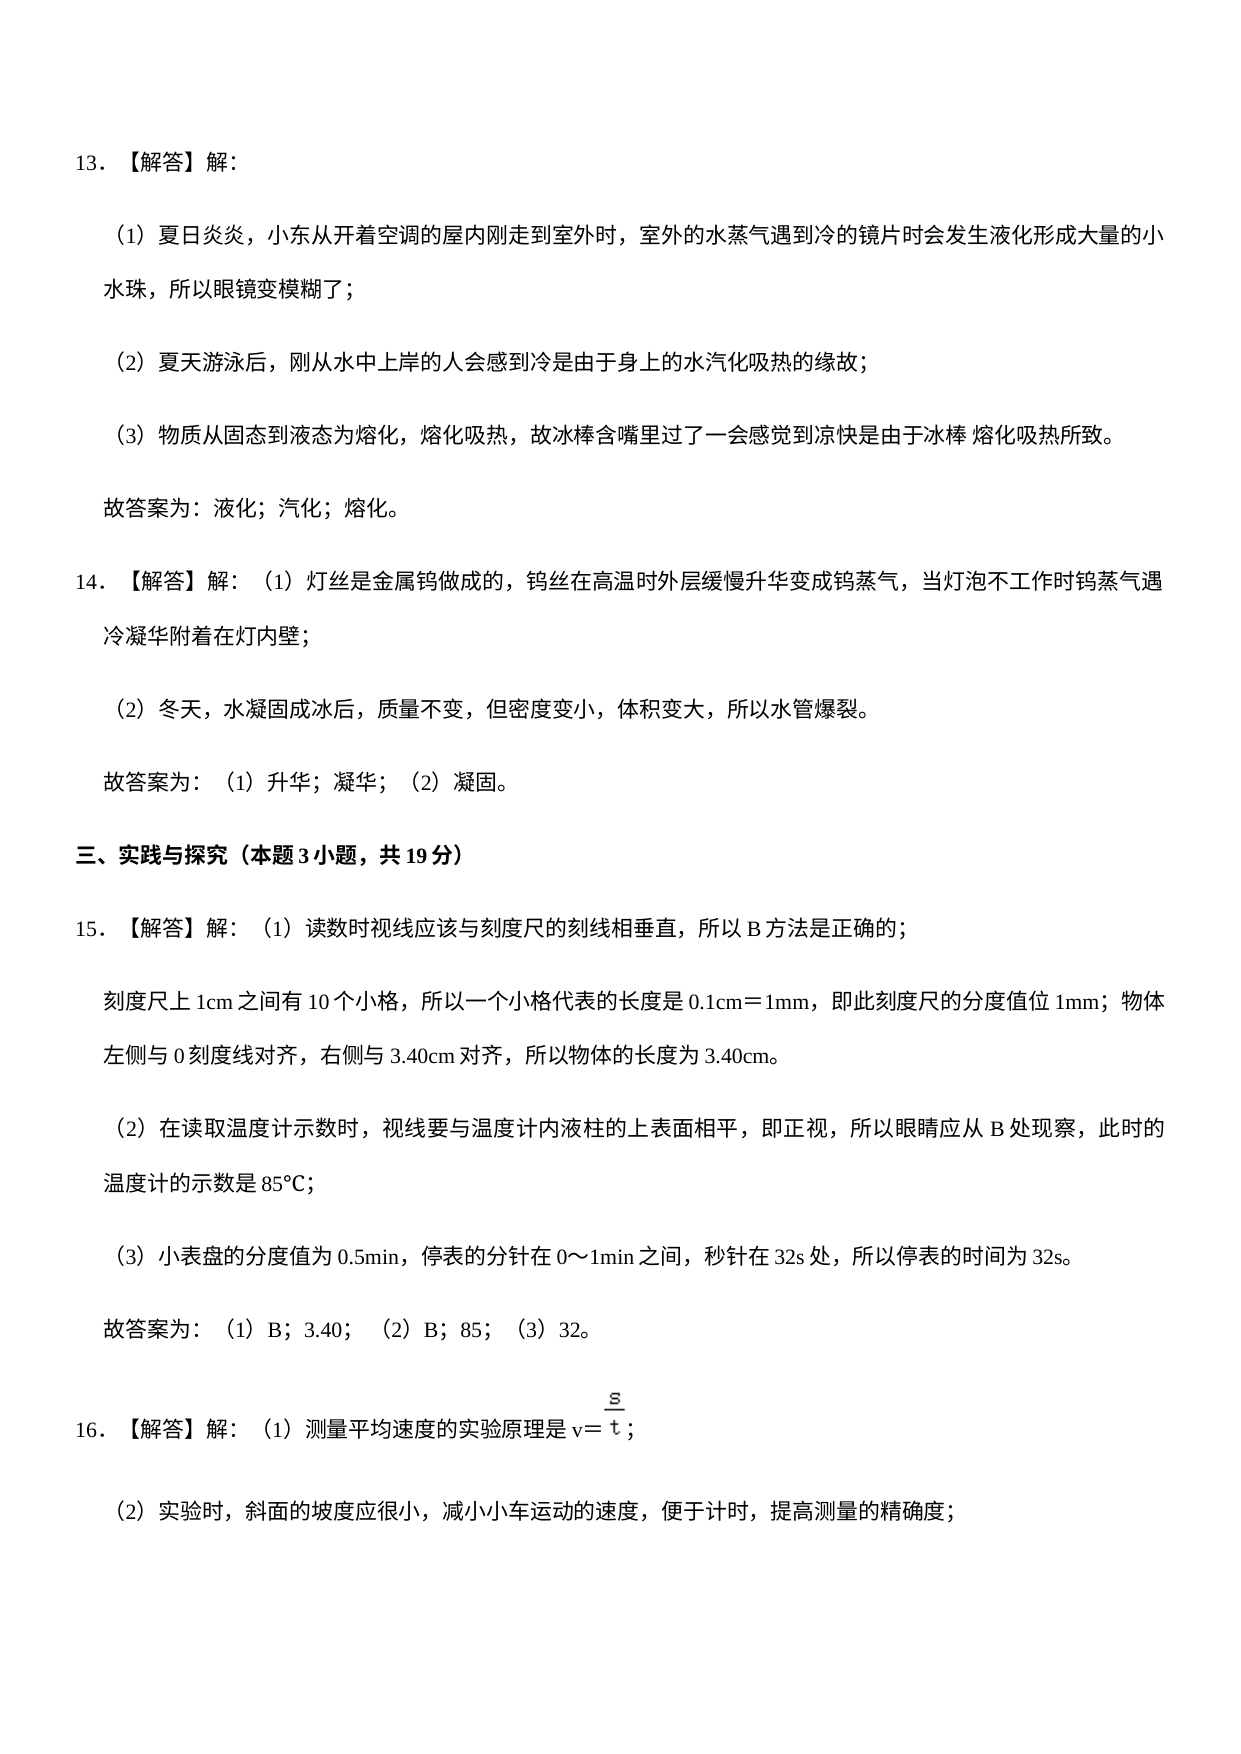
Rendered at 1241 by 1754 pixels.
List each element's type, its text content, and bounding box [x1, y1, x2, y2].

text （3）小表盘的分度值为0.5min，停表的分针在0～1min之间，秒针在32s处，所以停表的时间为32s。 [103, 1237, 1165, 1273]
text （3）物质从固态到液态为熔化，熔化吸热，故冰棒含嘴里过了一会感觉到凉快是由于冰棒 熔化吸热所致。 [103, 416, 1165, 452]
text （2）夏天游泳后，刚从水中上岸的人会感到冷是由于身上的水汽化吸热的缘故； [103, 343, 1165, 379]
text 故答案为：（1）升华；凝华；（2）凝固。 [103, 763, 1165, 799]
picture [604, 1382, 625, 1438]
text （2）实验时，斜面的坡度应很小，减小小车运动的速度，便于计时，提高测量的精确度； [103, 1492, 1165, 1528]
text （1）夏日炎炎，小东从开着空调的屋内刚走到室外时，室外的水蒸气遇到冷的镜片时会发生液化形成大量的小水珠，所以眼镜变模糊了； [103, 216, 1165, 306]
text 15．【解答】解：（1）读数时视线应该与刻度尺的刻线相垂直，所以B方法是正确的； [75, 909, 1165, 945]
text （2）冬天，水凝固成冰后，质量不变，但密度变小，体积变大，所以水管爆裂。 [103, 689, 1165, 726]
text 13．【解答】解： [75, 142, 1165, 179]
text 16．【解答】解：（1）测量平均速度的实验原理是v＝； [75, 1383, 1165, 1455]
text 刻度尺上1cm之间有10个小格，所以一个小格代表的长度是0.1cm＝1mm，即此刻度尺的分度值位1mm；物体左侧与0刻度线对齐，右侧与3.40cm对齐，所以物体的长度为3.40cm。 [103, 982, 1165, 1072]
text 故答案为：（1）B；3.40； （2）B；85；（3）32。 [103, 1310, 1165, 1346]
text 三、实践与探究（本题3小题，共19分） [75, 836, 1165, 872]
text 故答案为：液化；汽化；熔化。 [103, 489, 1165, 525]
text （2）在读取温度计示数时，视线要与温度计内液柱的上表面相平，即正视，所以眼睛应从B处现察，此时的温度计的示数是85℃； [103, 1109, 1165, 1200]
text 14．【解答】解：（1）灯丝是金属钨做成的，钨丝在高温时外层缓慢升华变成钨蒸气，当灯泡不工作时钨蒸气遇冷凝华附着在灯内壁； [75, 562, 1165, 653]
